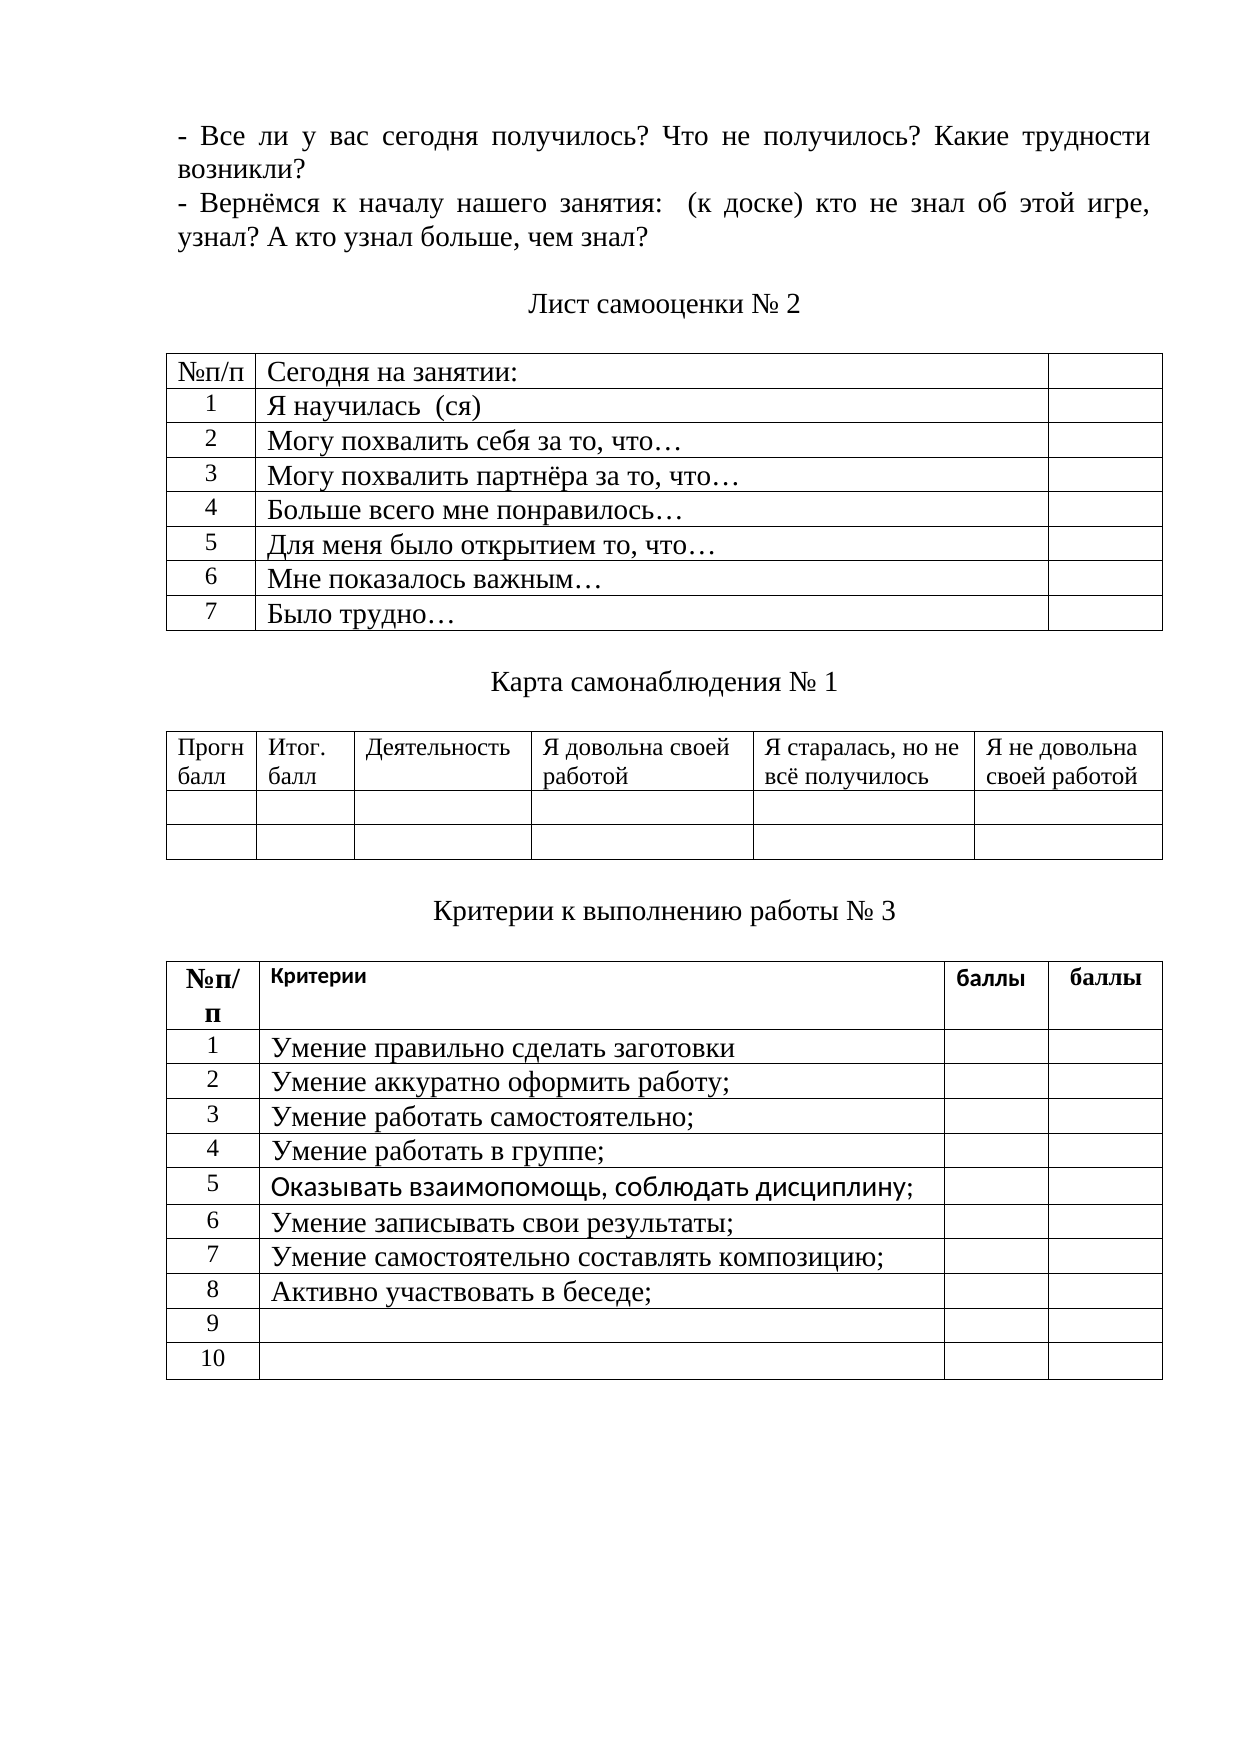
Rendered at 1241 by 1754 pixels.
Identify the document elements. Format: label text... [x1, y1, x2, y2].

table_cell [1049, 1134, 1162, 1167]
table_cell 1 [167, 1030, 259, 1063]
table_cell [1049, 527, 1162, 560]
table_cell [1049, 423, 1162, 457]
table_header Я довольна своей работой [532, 732, 753, 790]
table_cell Умение самостоятельно составлять композицию; [260, 1239, 944, 1273]
table_header Критерии [260, 962, 944, 1029]
table_cell Умение аккуратно оформить работу; [260, 1064, 944, 1098]
table_cell [975, 791, 1162, 824]
table_cell 3 [167, 1099, 259, 1132]
table_cell [1049, 492, 1162, 526]
table_cell [1049, 1030, 1162, 1063]
table_cell Для меня было открытием то, что… [256, 527, 1048, 560]
table_cell [945, 1239, 1048, 1273]
text Критерии к выполнению работы № 3 [177, 893, 1152, 927]
table_cell [260, 1343, 944, 1379]
table_cell [1049, 458, 1162, 491]
table_header Сегодня на занятии: [256, 354, 1048, 387]
table_cell [1049, 596, 1162, 629]
table_cell [945, 1168, 1048, 1204]
table_header №п/п [167, 354, 255, 387]
table_cell [257, 825, 354, 859]
table_cell Мне показалось важным… [256, 561, 1048, 595]
table_cell [355, 791, 531, 824]
table_cell 8 [167, 1274, 259, 1307]
table_cell [945, 1274, 1048, 1307]
table_cell [532, 825, 753, 859]
table_cell [1049, 1309, 1162, 1342]
table_header [1049, 354, 1162, 387]
table_cell [1049, 1239, 1162, 1273]
table_cell Умение правильно сделать заготовки [260, 1030, 944, 1063]
text Лист самооценки № 2 [177, 286, 1152, 319]
table_cell Было трудно… [256, 596, 1048, 629]
table_cell [945, 1309, 1048, 1342]
table_cell [945, 1205, 1048, 1238]
table_cell Могу похвалить партнёра за то, что… [256, 458, 1048, 491]
table_cell Активно участвовать в беседе; [260, 1274, 944, 1307]
table_header Прогн балл [167, 732, 256, 790]
table_header Итог. балл [257, 732, 354, 790]
table_cell [1049, 1099, 1162, 1132]
table_cell [1049, 1274, 1162, 1307]
table_cell [355, 825, 531, 859]
table_cell 6 [167, 1205, 259, 1238]
table_cell [945, 1030, 1048, 1063]
table_cell [1049, 1205, 1162, 1238]
table_cell [1049, 1064, 1162, 1098]
table_header баллы [945, 962, 1048, 1029]
table_cell [945, 1134, 1048, 1167]
table_cell [975, 825, 1162, 859]
table_cell 1 [167, 389, 255, 422]
table_header Я старалась, но не всё получилось [754, 732, 974, 790]
table_cell [1049, 1343, 1162, 1379]
table_cell Больше всего мне понравилось… [256, 492, 1048, 526]
table_cell 2 [167, 1064, 259, 1098]
table_cell Могу похвалить себя за то, что… [256, 423, 1048, 457]
text - Вернёмся к началу нашего занятия: (к доске) кто не знал об этой игре, узнал? А кто узнал больше, чем знал? [177, 185, 1152, 252]
table_header Деятельность [355, 732, 531, 790]
table_cell [1049, 561, 1162, 595]
table_cell [1049, 389, 1162, 422]
table_cell Умение записывать свои результаты; [260, 1205, 944, 1238]
table_cell 10 [167, 1343, 259, 1379]
table_cell [167, 791, 256, 824]
table_cell 4 [167, 492, 255, 526]
table_cell [754, 825, 974, 859]
table_cell 9 [167, 1309, 259, 1342]
table_cell 2 [167, 423, 255, 457]
table_cell [532, 791, 753, 824]
table_cell Умение работать в группе; [260, 1134, 944, 1167]
table_cell 7 [167, 1239, 259, 1273]
table_cell [754, 791, 974, 824]
table_cell 3 [167, 458, 255, 491]
table_cell [257, 791, 354, 824]
table_cell [260, 1309, 944, 1342]
table_cell 5 [167, 1168, 259, 1204]
table_cell Я научилась (ся) [256, 389, 1048, 422]
table_cell Умение работать самостоятельно; [260, 1099, 944, 1132]
table_header №п/п [167, 962, 259, 1029]
table_cell 6 [167, 561, 255, 595]
text Карта самонаблюдения № 1 [177, 664, 1152, 698]
table_cell [945, 1064, 1048, 1098]
table_cell 4 [167, 1134, 259, 1167]
table_cell 7 [167, 596, 255, 629]
table_cell [1049, 1168, 1162, 1204]
table_cell 5 [167, 527, 255, 560]
table_cell [945, 1099, 1048, 1132]
table_header Я не довольна своей работой [975, 732, 1162, 790]
table_cell [945, 1343, 1048, 1379]
table_cell [167, 825, 256, 859]
table_header баллы [1049, 962, 1162, 1029]
text - Все ли у вас сегодня получилось? Что не получилось? Какие трудности возникли? [177, 118, 1152, 185]
table_cell Оказывать взаимопомощь, соблюдать дисциплину; [260, 1168, 944, 1204]
